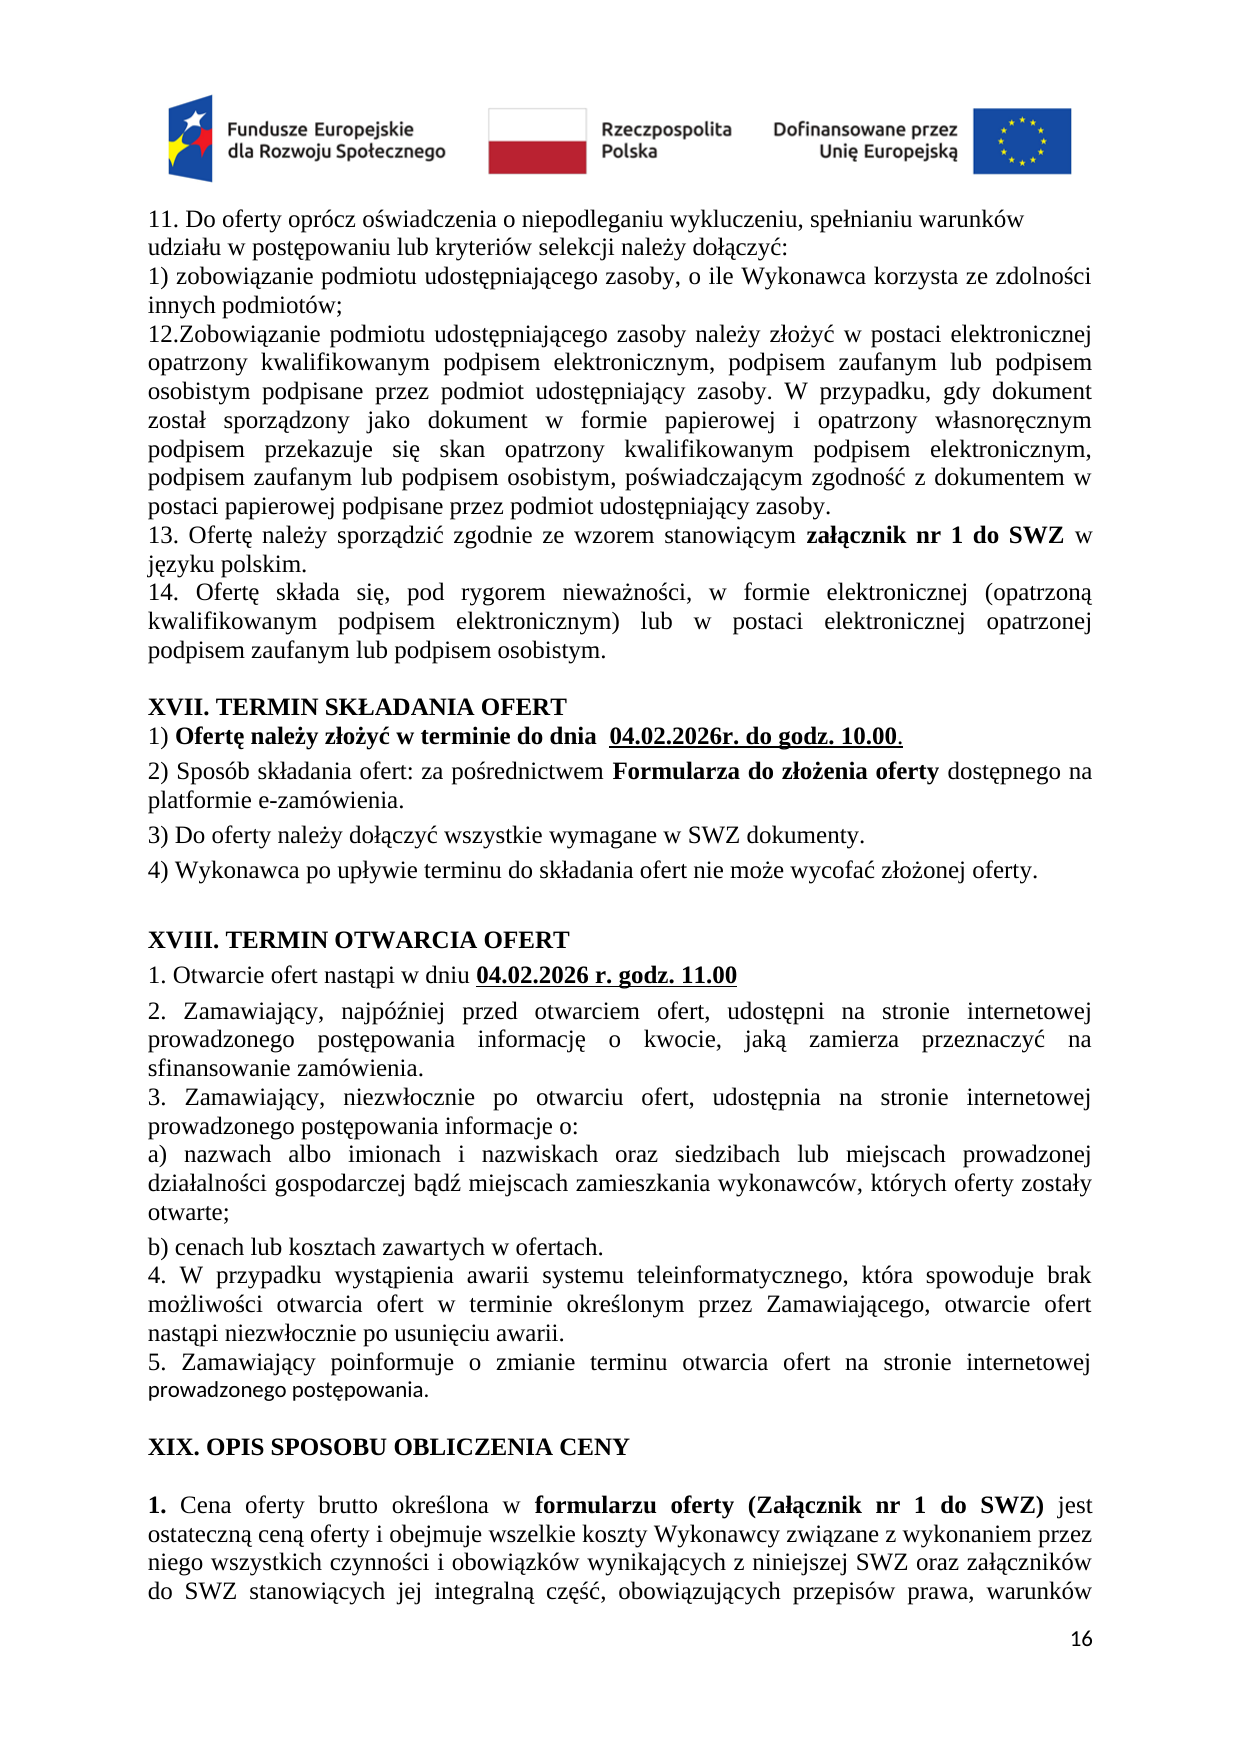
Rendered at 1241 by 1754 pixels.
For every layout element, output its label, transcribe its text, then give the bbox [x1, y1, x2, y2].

text 13. Ofertę należy sporządzić zgodnie ze wzorem stanowiącym załącznik nr 1 do SWZ w języku polskim. [148, 520, 1093, 577]
text 12.Zobowiązanie podmiotu udostępniającego zasoby należy złożyć w postaci elektronicznej opatrzony kwalifikowanym podpisem elektronicznym, podpisem zaufanym lub podpisem osobistym podpisane przez podmiot udostępniający zasoby. W przypadku, gdy dokument został sporządzony jako dokument w formie papierowej i opatrzony własnoręcznym podpisem przekazuje się skan opatrzony kwalifikowanym podpisem elektronicznym, podpisem zaufanym lub podpisem osobistym, poświadczającym zgodność z dokumentem w postaci papierowej podpisane przez podmiot udostępniający zasoby. [148, 319, 1093, 520]
text 1) zobowiązanie podmiotu udostępniającego zasoby, o ile Wykonawca korzysta ze zdolności innych podmiotów; [148, 261, 1093, 319]
text 5. Zamawiający poinformuje o zmianie terminu otwarcia ofert na stronie internetowej prowadzonego postępowania. [148, 1347, 1093, 1404]
text 11. Do oferty oprócz oświadczenia o niepodleganiu wykluczeniu, spełnianiu warunków [148, 204, 1093, 232]
text 4) Wykonawca po upływie terminu do składania ofert nie może wycofać złożonej oferty. [148, 855, 1093, 884]
text 1. Otwarcie ofert nastąpi w dniu 04.02.2026 r. godz. 11.00 [148, 961, 1093, 989]
text 1) Ofertę należy złożyć w terminie do dnia 04.02.2026r. do godz. 10.00. [148, 721, 1093, 750]
text 14. Ofertę składa się, pod rygorem nieważności, w formie elektronicznej (opatrzoną kwalifikowanym podpisem elektronicznym) lub w postaci elektronicznej opatrzonej podpisem zaufanym lub podpisem osobistym. [148, 577, 1093, 664]
text XIX. OPIS SPOSOBU OBLICZENIA CENY [148, 1432, 1093, 1461]
text udziału w postępowaniu lub kryteriów selekcji należy dołączyć: [148, 232, 1093, 261]
text b) cenach lub kosztach zawartych w ofertach. [148, 1232, 1093, 1261]
text 4. W przypadku wystąpienia awarii systemu teleinformatycznego, która spowoduje brak możliwości otwarcia ofert w terminie określonym przez Zamawiającego, otwarcie ofert nastąpi niezwłocznie po usunięciu awarii. [148, 1261, 1093, 1347]
text 2) Sposób składania ofert: za pośrednictwem Formularza do złożenia oferty dostępnego na platformie e-zamówienia. [148, 756, 1093, 814]
text XVIII. TERMIN OTWARCIA OFERT [148, 926, 1093, 954]
text XVII. TERMIN SKŁADANIA OFERT [148, 692, 1093, 721]
text 3) Do oferty należy dołączyć wszystkie wymagane w SWZ dokumenty. [148, 820, 1093, 849]
text a) nazwach albo imionach i nazwiskach oraz siedzibach lub miejscach prowadzonej działalności gospodarczej bądź miejscach zamieszkania wykonawców, których oferty zostały otwarte; [148, 1139, 1093, 1226]
text 3. Zamawiający, niezwłocznie po otwarciu ofert, udostępnia na stronie internetowej prowadzonego postępowania informacje o: [148, 1082, 1093, 1139]
text 2. Zamawiający, najpóźniej przed otwarciem ofert, udostępni na stronie internetowej prowadzonego postępowania informację o kwocie, jaką zamierza przeznaczyć na sfinansowanie zamówienia. [148, 996, 1093, 1082]
picture [147, 73, 1093, 204]
